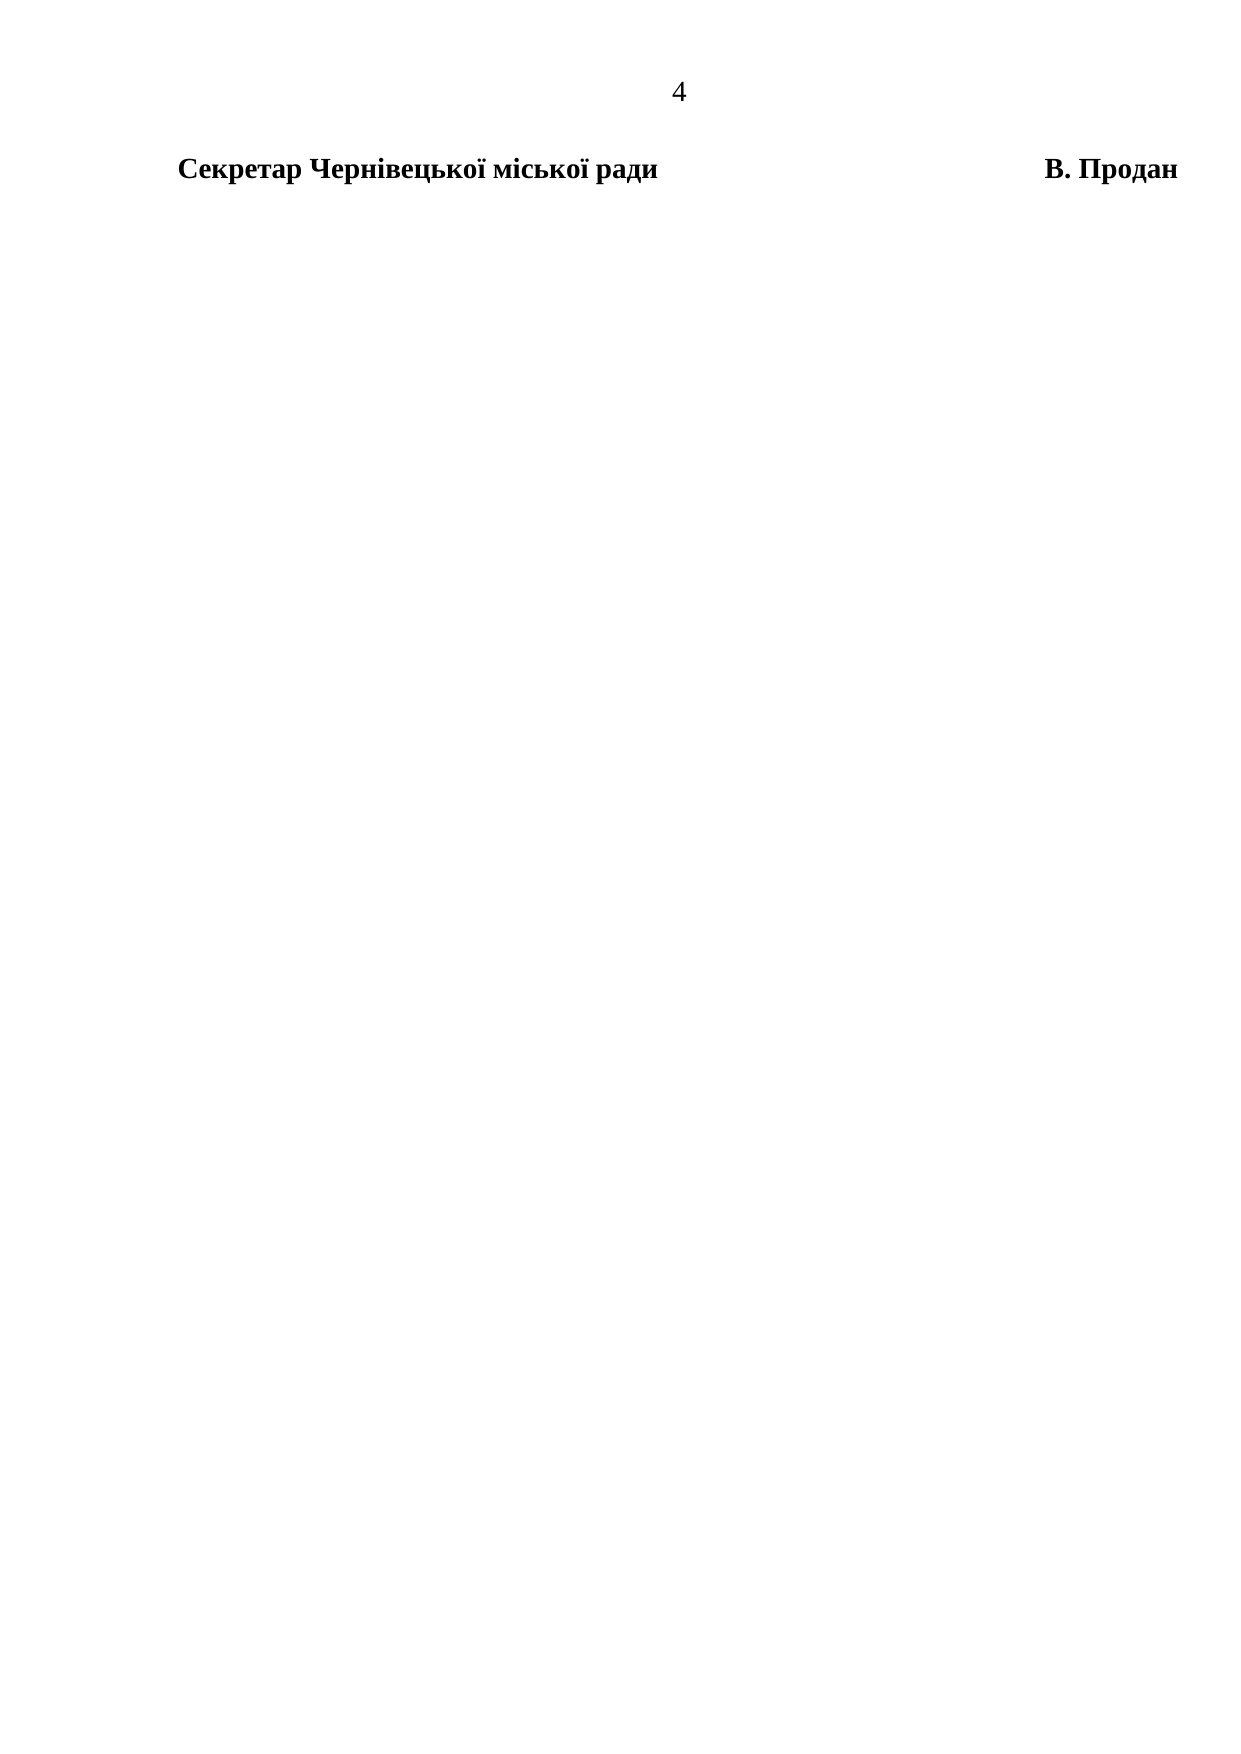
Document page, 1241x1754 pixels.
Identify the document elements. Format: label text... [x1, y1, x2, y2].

text Секретар Чернівецької міської ради В. Продан [177, 152, 1181, 185]
